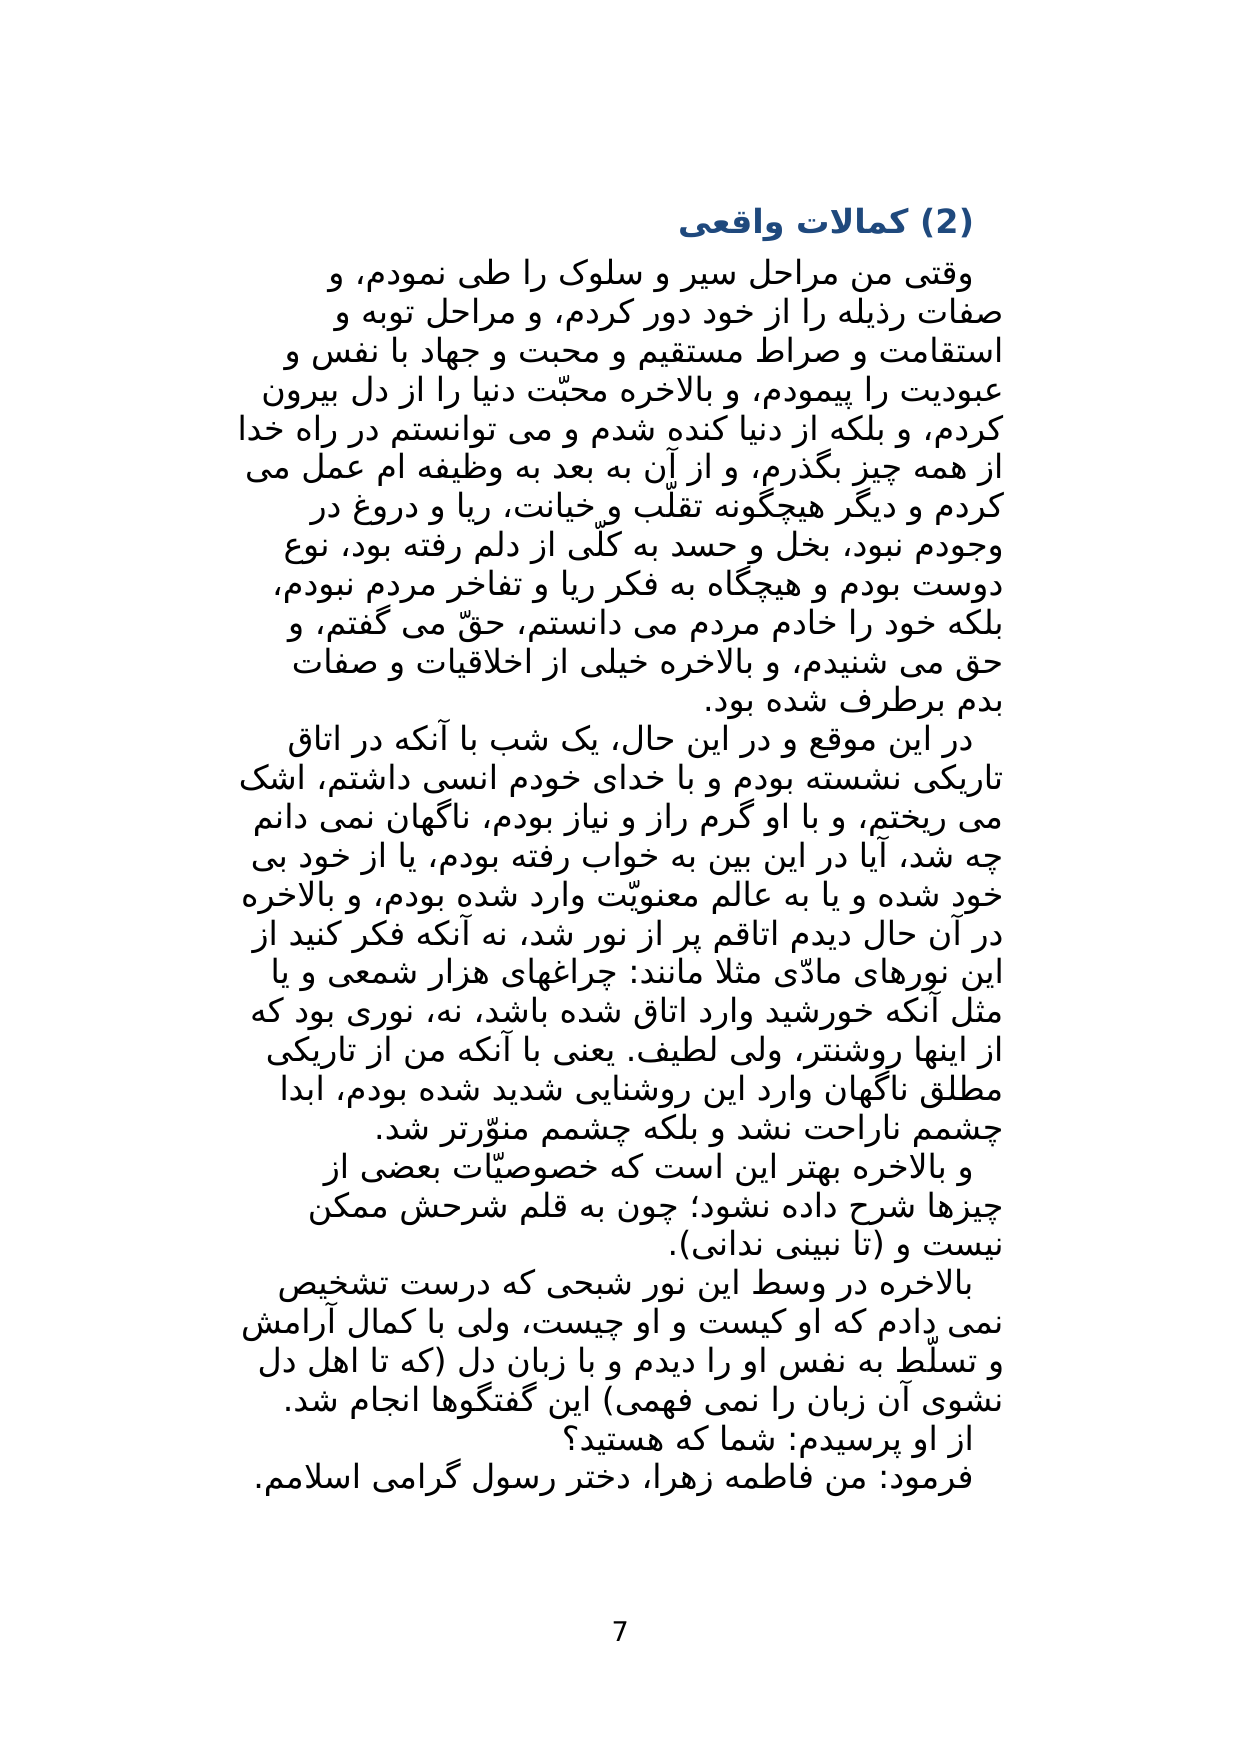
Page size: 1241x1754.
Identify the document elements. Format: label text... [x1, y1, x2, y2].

text وقتی من مراحل سیر و سلوک را طی نمودم، و صفات رذیله را از خود دور کردم، و مراحل توبه و استقامت و صراط مستقیم و محبت و جهاد با نفس و عبودیت را پیمودم، و بالاخره محبّت دنیا را از دل بیرون کردم، و بلکه از دنیا کنده شدم و می توانستم در راه خدا از همه چیز بگذرم، و از آن به بعد به وظیفه ام عمل می کردم و دیگر هیچگونه تقلّب و خیانت، ریا و دروغ در وجودم نبود، بخل و حسد به کلّی از دلم رفته بود، نوع دوست بودم و هیچگاه به فکر ریا و تفاخر مردم نبودم، بلکه خود را خادم مردم می دانستم، حقّ می گفتم، و حق می شنیدم، و بالاخره خیلی از اخلاقیات و صفات بدم برطرف شده بود. [236, 253, 1004, 720]
text از او پرسیدم: شما که هستید؟ [236, 1419, 1004, 1458]
text در این موقع و در این حال، یک شب با آنکه در اتاق تاریکی نشسته بودم و با خدای خودم انسی داشتم، اشک می ریختم، و با او گرم راز و نیاز بودم، ناگهان نمی دانم چه شد، آیا در این بین به خواب رفته بودم، یا از خود بی خود شده و یا به عالم معنویّت وارد شده بودم، و بالاخره در آن حال دیدم اتاقم پر از نور شد، نه آنکه فکر کنید از این نورهای مادّی مثلا مانند: چراغهای هزار شمعی و یا مثل آنکه خورشید وارد اتاق شده باشد، نه، نوری بود که از اینها روشنتر، ولی لطیف. یعنی با آنکه من از تاریکی مطلق ناگهان وارد این روشنایی شدید شده بودم، ابدا چشمم ناراحت نشد و بلکه چشمم منوّرتر شد. [236, 720, 1004, 1147]
text فرمود: من فاطمه زهرا، دختر رسول گرامی اسلامم. [236, 1458, 1004, 1497]
text بالاخره در وسط این نور شبحی که درست تشخیص نمی دادم که او کیست و او چیست، ولی با کمال آرامش و تسلّط به نفس او را دیدم و با زبان دل (که تا اهل دل نشوی آن زبان را نمی فهمی) این گفتگوها انجام شد. [236, 1264, 1004, 1419]
subtitle (2) کمالات واقعی [236, 202, 1004, 241]
text و بالاخره بهتر این است که خصوصیّات بعضی از چیزها شرح داده نشود؛ چون به قلم شرحش ممکن نیست و (تا نبینی ندانی). [236, 1147, 1004, 1264]
